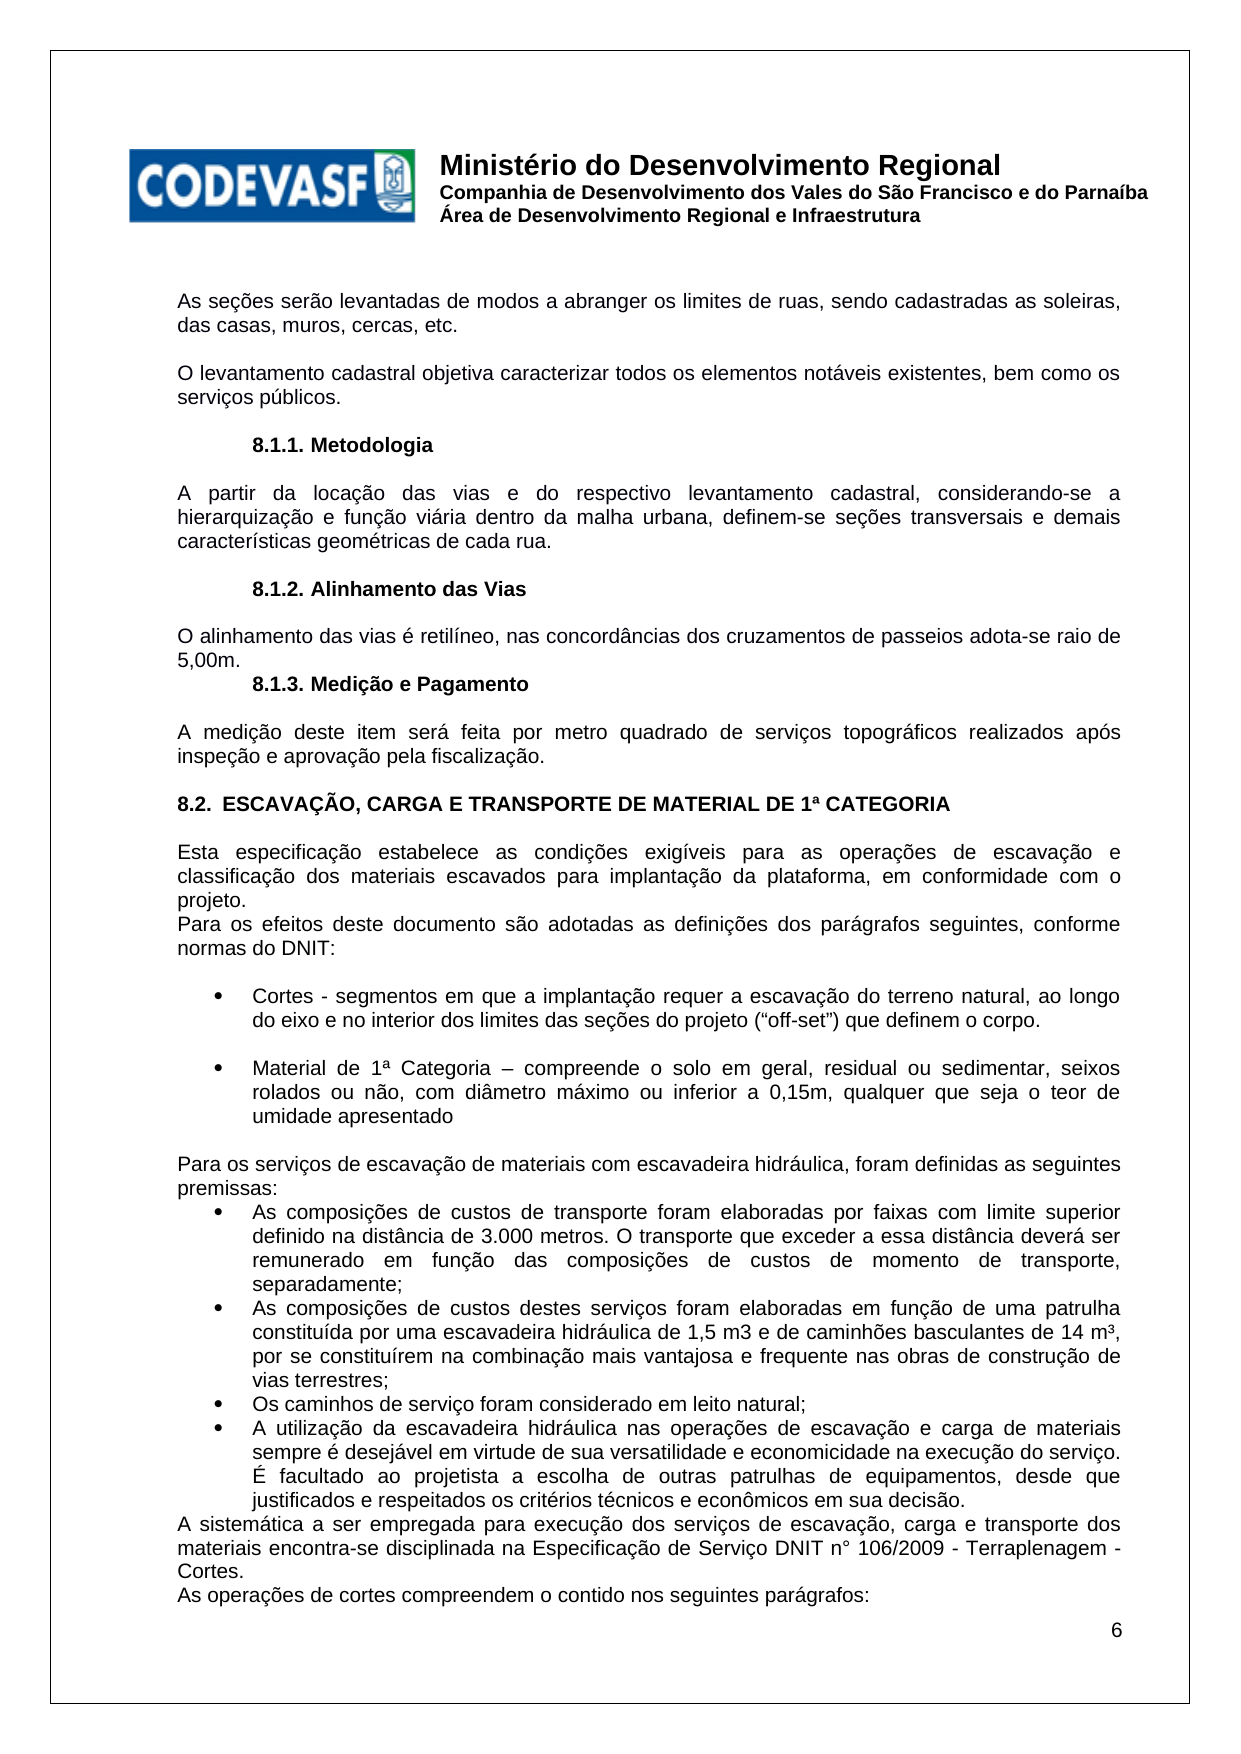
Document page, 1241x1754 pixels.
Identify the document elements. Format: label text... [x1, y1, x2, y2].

text O alinhamento das vias é retilíneo, nas concordâncias dos cruzamentos de passeios adota-se raio de 5,00m. [177, 624, 1122, 672]
list As composições de custos de transporte foram elaboradas por faixas com limite superior definido na distância de 3.000 metros. O transporte que exceder a essa distância deverá ser remunerado em função das composições de custos de momento de transporte, separadamente; [214, 1199, 1122, 1295]
text Para os serviços de escavação de materiais com escavadeira hidráulica, foram definidas as seguintes premissas: [177, 1152, 1122, 1199]
subtitle ESCAVAÇÃO, CARGA E TRANSPORTE DE MATERIAL DE 1ª CATEGORIA [177, 792, 1122, 816]
list Os caminhos de serviço foram considerado em leito natural; [214, 1391, 1122, 1415]
text A sistemática a ser empregada para execução dos serviços de escavação, carga e transporte dos materiais encontra-se disciplinada na Especificação de Serviço DNIT n° 106/2009 - Terraplenagem - Cortes. [177, 1511, 1122, 1583]
text A partir da locação das vias e do respectivo levantamento cadastral, considerando-se a hierarquização e função viária dentro da malha urbana, definem-se seções transversais e demais características geométricas de cada rua. [177, 481, 1122, 552]
text O levantamento cadastral objetiva caracterizar todos os elementos notáveis existentes, bem como os serviços públicos. [177, 361, 1122, 409]
subtitle Medição e Pagamento [252, 672, 1122, 696]
list Material de 1ª Categoria – compreende o solo em geral, residual ou sedimentar, seixos rolados ou não, com diâmetro máximo ou inferior a 0,15m, qualquer que seja o teor de umidade apresentado [214, 1056, 1122, 1128]
text Esta especificação estabelece as condições exigíveis para as operações de escavação e classificação dos materiais escavados para implantação da plataforma, em conformidade com o projeto. [177, 840, 1122, 912]
text As seções serão levantadas de modos a abranger os limites de ruas, sendo cadastradas as soleiras, das casas, muros, cercas, etc. [177, 289, 1122, 337]
text A medição deste item será feita por metro quadrado de serviços topográficos realizados após inspeção e aprovação pela fiscalização. [177, 720, 1122, 768]
list Cortes - segmentos em que a implantação requer a escavação do terreno natural, ao longo do eixo e no interior dos limites das seções do projeto (“off-set”) que definem o corpo. [214, 984, 1122, 1032]
list A utilização da escavadeira hidráulica nas operações de escavação e carga de materiais sempre é desejável em virtude de sua versatilidade e economicidade na execução do serviço. É facultado ao projetista a escolha de outras patrulhas de equipamentos, desde que justificados e respeitados os critérios técnicos e econômicos em sua decisão. [214, 1415, 1122, 1511]
text As operações de cortes compreendem o contido nos seguintes parágrafos: [177, 1583, 1122, 1607]
text Para os efeitos deste documento são adotadas as definições dos parágrafos seguintes, conforme normas do DNIT: [177, 912, 1122, 960]
subtitle Alinhamento das Vias [252, 576, 1122, 600]
subtitle Metodologia [252, 433, 1122, 457]
list As composições de custos destes serviços foram elaboradas em função de uma patrulha constituída por uma escavadeira hidráulica de 1,5 m3 e de caminhões basculantes de 14 m³, por se constituírem na combinação mais vantajosa e frequente nas obras de construção de vias terrestres; [214, 1295, 1122, 1391]
picture [129, 149, 417, 225]
